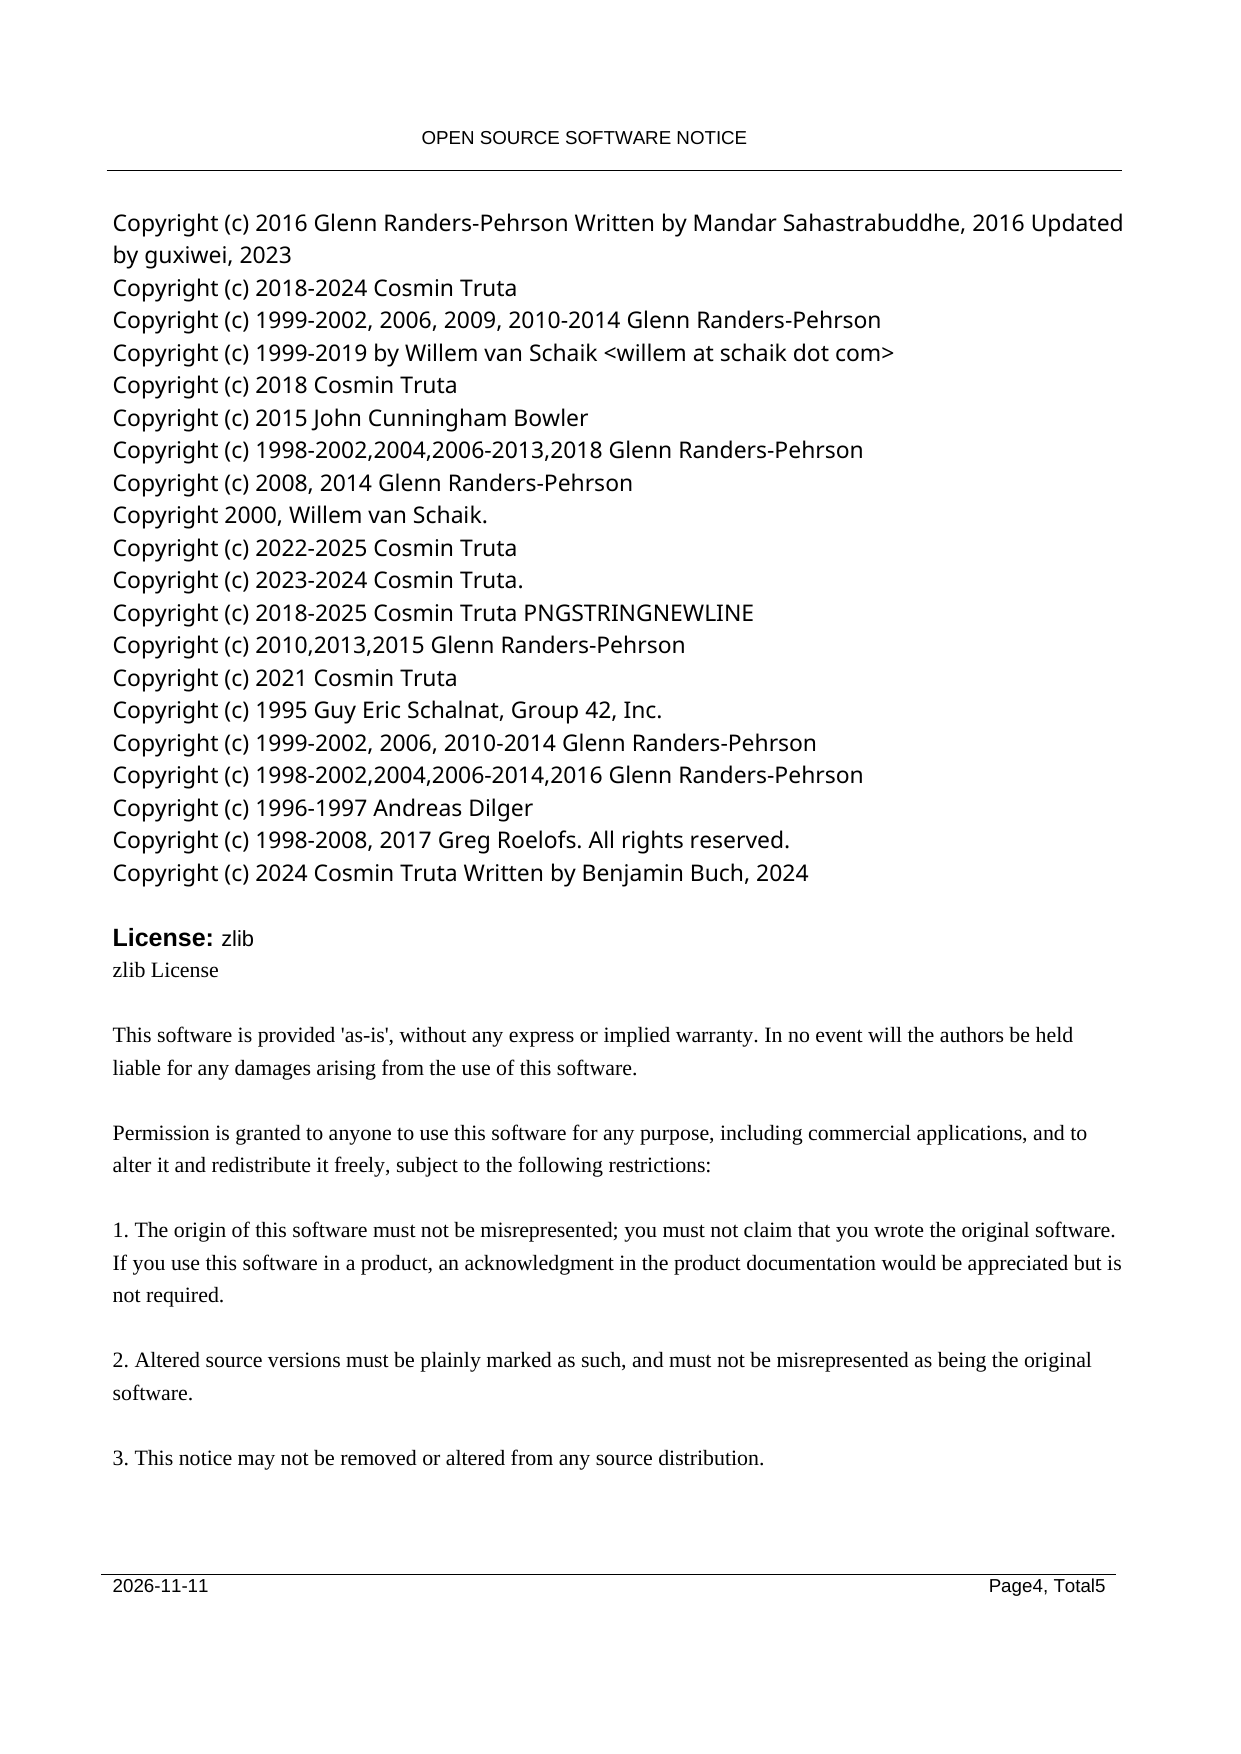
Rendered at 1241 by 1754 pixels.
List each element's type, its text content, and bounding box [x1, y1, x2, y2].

text zlib License This software is provided 'as-is', without any express or implied warranty. In no event will the authors be held liable for any damages arising from the use of this software. Permission is granted to anyone to use this software for any purpose, including commercial applications, and to alter it and redistribute it freely, subject to the following restrictions: 1. The origin of this software must not be misrepresented; you must not claim that you wrote the original software. If you use this software in a product, an acknowledgment in the product documentation would be appreciated but is not required. 2. Altered source versions must be plainly marked as such, and must not be misrepresented as being the original software. 3. This notice may not be removed or altered from any source distribution. [112, 954, 1128, 1506]
text License: zlib [112, 921, 1128, 954]
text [112, 206, 1128, 921]
